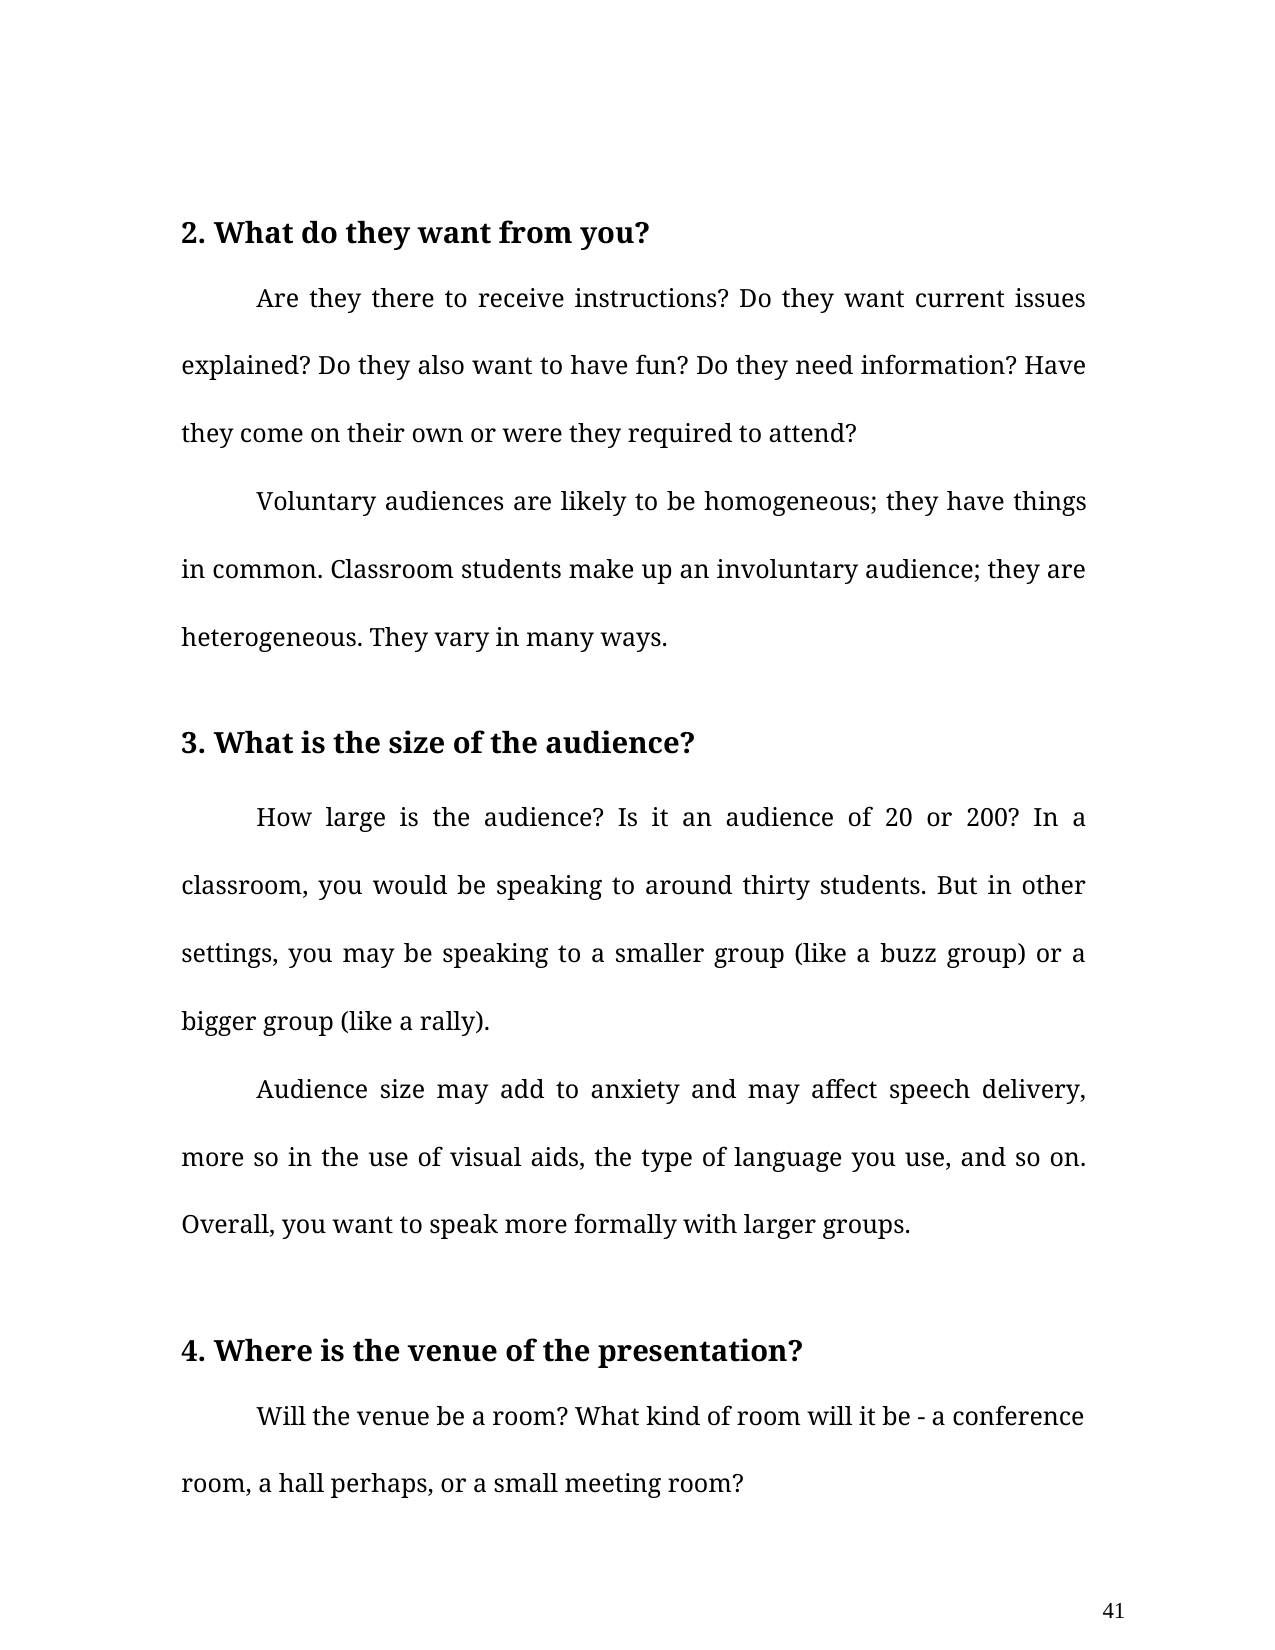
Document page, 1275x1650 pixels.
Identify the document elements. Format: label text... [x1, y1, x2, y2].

text Will the venue be a room? What kind of room will it be - a conference room, a hall perhaps, or a small meeting room? [181, 1398, 1085, 1499]
text Audience size may add to anxiety and may affect speech delivery, more so in the use of visual aids, the type of language you use, and so on. Overall, you want to speak more formally with larger groups. [181, 1071, 1087, 1241]
text How large is the audience? Is it an audience of 20 or 200? In a classroom, you would be speaking to around thirty students. But in other settings, you may be speaking to a smaller group (like a buzz group) or a bigger group (like a rally). [181, 800, 1087, 1037]
text 3. What is the size of the audience? [181, 722, 1125, 762]
text Voluntary audiences are likely to be homogeneous; they have things in common. Classroom students make up an involuntary audience; they are heterogeneous. They vary in many ways. [181, 484, 1087, 653]
text 4. Where is the venue of the presentation? [181, 1330, 1125, 1370]
text Are they there to receive instructions? Do they want current issues explained? Do they also want to have fun? Do they need information? Have they come on their own or were they required to attend? [181, 280, 1087, 450]
text 2. What do they want from you? [181, 212, 1125, 252]
